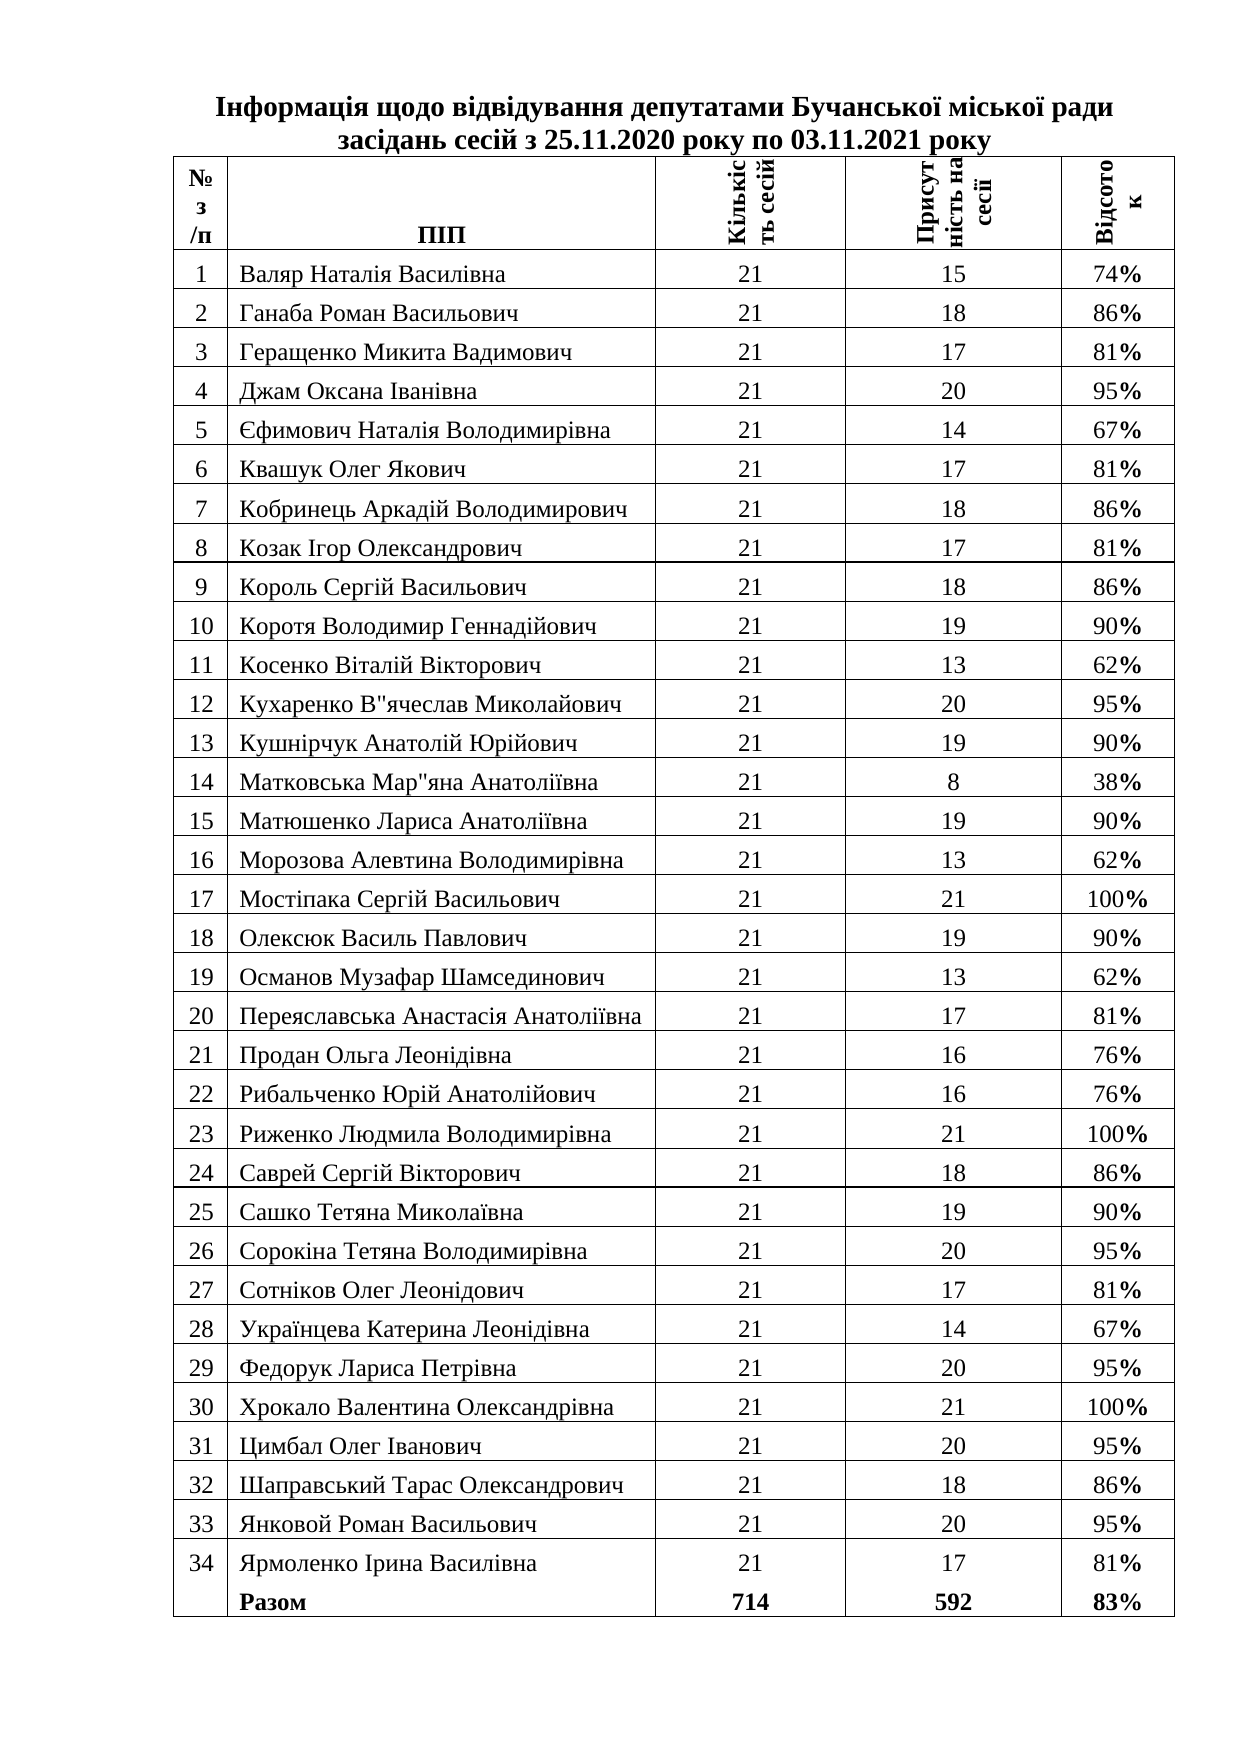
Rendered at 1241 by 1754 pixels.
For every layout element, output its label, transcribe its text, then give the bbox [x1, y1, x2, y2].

table_cell Кушнірчук Анатолій Юрійович [228, 719, 655, 757]
table_cell 62% [1062, 641, 1174, 679]
table_cell Саврей Сергій Вікторович [228, 1149, 655, 1186]
table_cell 95% [1062, 1500, 1174, 1538]
table_cell 17 [846, 445, 1061, 483]
table_cell 13 [846, 641, 1061, 679]
table_cell Переяславська Анастасія Анатоліївна [228, 992, 655, 1030]
table_cell 21 [656, 406, 845, 444]
table_cell Рибальченко Юрій Анатолійович [228, 1070, 655, 1108]
table_cell Кухаренко В"ячеслав Миколайович [228, 680, 655, 718]
table_cell 9 [174, 563, 227, 601]
table_cell 13 [846, 836, 1061, 874]
table_cell 13 [846, 953, 1061, 991]
table_cell 21 [656, 250, 845, 288]
table_cell 17 [846, 524, 1061, 561]
table_cell 86% [1062, 1149, 1174, 1186]
table_cell Мостіпака Сергій Васильович [228, 875, 655, 913]
table_cell 19 [846, 719, 1061, 757]
table_cell 21 [656, 914, 845, 952]
table_cell 62% [1062, 836, 1174, 874]
table_cell 14 [846, 1305, 1061, 1343]
table_cell 16 [846, 1070, 1061, 1108]
table_cell 4 [174, 367, 227, 405]
table_cell 21 [656, 1070, 845, 1108]
table_cell 21 [656, 992, 845, 1030]
table_cell 83% [1062, 1577, 1174, 1616]
table_cell Квашук Олег Якович [228, 445, 655, 483]
table_cell 21 [174, 1031, 227, 1069]
table_cell Джам Оксана Іванівна [228, 367, 655, 405]
table_cell 10 [174, 602, 227, 639]
table_cell Цимбал Олег Іванович [228, 1422, 655, 1460]
table_cell Валяр Наталія Василівна [228, 250, 655, 288]
table_cell 33 [174, 1500, 227, 1538]
table_cell 21 [656, 1227, 845, 1264]
table_cell 8 [846, 758, 1061, 796]
table_cell Українцева Катерина Леонідівна [228, 1305, 655, 1343]
table_cell 16 [846, 1031, 1061, 1069]
table_cell Продан Ольга Леонідівна [228, 1031, 655, 1069]
table_cell 31 [174, 1422, 227, 1460]
table_cell 14 [846, 406, 1061, 444]
table_cell 34 [174, 1539, 227, 1577]
table_cell 18 [846, 289, 1061, 327]
table_cell 62% [1062, 953, 1174, 991]
table_cell 95% [1062, 1422, 1174, 1460]
table_cell 19 [846, 602, 1061, 639]
table_cell 21 [846, 1383, 1061, 1421]
table_cell 17 [846, 992, 1061, 1030]
table_cell Матковська Мар"яна Анатоліївна [228, 758, 655, 796]
table_cell 25 [174, 1188, 227, 1226]
table_cell 27 [174, 1266, 227, 1304]
table_cell 21 [656, 1305, 845, 1343]
table_cell 95% [1062, 1344, 1174, 1382]
table_cell 18 [846, 1461, 1061, 1499]
table_cell 29 [174, 1344, 227, 1382]
table_cell [174, 1577, 227, 1616]
table_cell Шаправський Тарас Олександрович [228, 1461, 655, 1499]
table_cell 15 [174, 797, 227, 835]
table_cell 21 [656, 1188, 845, 1226]
table_cell Козак Ігор Олександрович [228, 524, 655, 561]
table_cell 23 [174, 1109, 227, 1147]
table_cell 95% [1062, 1227, 1174, 1264]
table_cell Риженко Людмила Володимирівна [228, 1109, 655, 1147]
table_cell 21 [846, 1109, 1061, 1147]
table_cell 76% [1062, 1070, 1174, 1108]
table_cell 100% [1062, 1383, 1174, 1421]
table_cell 38% [1062, 758, 1174, 796]
table_cell 13 [174, 719, 227, 757]
table_cell Коротя Володимир Геннадійович [228, 602, 655, 639]
table_cell 5 [174, 406, 227, 444]
table_cell 11 [174, 641, 227, 679]
table_cell 90% [1062, 602, 1174, 639]
table_cell 19 [846, 1188, 1061, 1226]
table_cell 21 [656, 953, 845, 991]
table_cell 90% [1062, 797, 1174, 835]
table_cell 90% [1062, 719, 1174, 757]
table_cell 81% [1062, 445, 1174, 483]
table_cell 21 [656, 836, 845, 874]
table_cell Геращенко Микита Вадимович [228, 328, 655, 366]
table_cell 21 [656, 1539, 845, 1577]
table_cell 3 [174, 328, 227, 366]
table_cell 21 [656, 1149, 845, 1186]
table_cell 21 [656, 367, 845, 405]
table_cell 21 [656, 445, 845, 483]
table_cell 21 [656, 602, 845, 639]
table_cell 81% [1062, 992, 1174, 1030]
table_cell 21 [656, 484, 845, 522]
table_cell 81% [1062, 1266, 1174, 1304]
table_cell Сашко Тетяна Миколаївна [228, 1188, 655, 1226]
table_header Кількість сесій [656, 157, 845, 249]
table_cell 22 [174, 1070, 227, 1108]
table_cell 592 [846, 1577, 1061, 1616]
table_cell 81% [1062, 328, 1174, 366]
table_cell 20 [846, 680, 1061, 718]
table_cell 16 [174, 836, 227, 874]
table_cell 86% [1062, 1461, 1174, 1499]
table_cell 21 [656, 1344, 845, 1382]
table_cell Сотніков Олег Леонідович [228, 1266, 655, 1304]
table_cell 100% [1062, 1109, 1174, 1147]
table_cell 21 [656, 1109, 845, 1147]
table_cell 95% [1062, 367, 1174, 405]
table_cell 21 [656, 524, 845, 561]
table_cell 74% [1062, 250, 1174, 288]
table_cell 17 [846, 1539, 1061, 1577]
table_cell 17 [846, 1266, 1061, 1304]
table_cell 8 [174, 524, 227, 561]
table_cell 26 [174, 1227, 227, 1264]
table_cell 20 [846, 1227, 1061, 1264]
table_cell 6 [174, 445, 227, 483]
table_cell Османов Музафар Шамсединович [228, 953, 655, 991]
table_cell 67% [1062, 406, 1174, 444]
table_cell 20 [846, 1422, 1061, 1460]
table_cell 20 [846, 1344, 1061, 1382]
table_cell 17 [846, 328, 1061, 366]
table_cell 1 [174, 250, 227, 288]
table_cell 18 [846, 1149, 1061, 1186]
table_cell 21 [656, 797, 845, 835]
table_cell 20 [846, 367, 1061, 405]
table_cell 21 [656, 680, 845, 718]
table_cell 20 [174, 992, 227, 1030]
table_cell Федорук Лариса Петрівна [228, 1344, 655, 1382]
table_cell 21 [656, 289, 845, 327]
table_header Відсоток [1062, 157, 1174, 249]
table_cell 12 [174, 680, 227, 718]
table_cell Олексюк Василь Павлович [228, 914, 655, 952]
table_cell Разом [228, 1577, 655, 1616]
table_cell 76% [1062, 1031, 1174, 1069]
table_cell 81% [1062, 1539, 1174, 1577]
table_cell 21 [656, 641, 845, 679]
table_cell Косенко Віталій Вікторович [228, 641, 655, 679]
table_cell Король Сергій Васильович [228, 563, 655, 601]
text Інформація щодо відвідування депутатами Бучанської міської ради засідань сесій з 25.11.2020 року по 03.11.2021 року [177, 89, 1152, 156]
table_cell 81% [1062, 524, 1174, 561]
table_cell 28 [174, 1305, 227, 1343]
table_cell 18 [174, 914, 227, 952]
table_cell 86% [1062, 484, 1174, 522]
table_cell 714 [656, 1577, 845, 1616]
table_cell 21 [656, 328, 845, 366]
table_cell 24 [174, 1149, 227, 1186]
table_cell 90% [1062, 914, 1174, 952]
table_cell Хрокало Валентина Олександрівна [228, 1383, 655, 1421]
table_cell 18 [846, 484, 1061, 522]
table_cell Ярмоленко Ірина Василівна [228, 1539, 655, 1577]
table_cell 21 [846, 875, 1061, 913]
table_cell 14 [174, 758, 227, 796]
table_cell 100% [1062, 875, 1174, 913]
table_cell 21 [656, 1383, 845, 1421]
table_cell 21 [656, 719, 845, 757]
table_cell 2 [174, 289, 227, 327]
table_cell Єфимович Наталія Володимирівна [228, 406, 655, 444]
table_cell 67% [1062, 1305, 1174, 1343]
table_header № з/п [174, 157, 227, 249]
table_cell 95% [1062, 680, 1174, 718]
table_cell 19 [174, 953, 227, 991]
table_header ПІП [228, 157, 655, 249]
table_cell Сорокіна Тетяна Володимирівна [228, 1227, 655, 1264]
table_cell 7 [174, 484, 227, 522]
table_cell 20 [846, 1500, 1061, 1538]
table_cell 21 [656, 1500, 845, 1538]
table_cell Морозова Алевтина Володимирівна [228, 836, 655, 874]
table_cell Ганаба Роман Васильович [228, 289, 655, 327]
table_cell 17 [174, 875, 227, 913]
table_cell 21 [656, 875, 845, 913]
table_cell 15 [846, 250, 1061, 288]
table_cell 90% [1062, 1188, 1174, 1226]
table_cell 86% [1062, 289, 1174, 327]
table_cell 30 [174, 1383, 227, 1421]
table_cell 19 [846, 914, 1061, 952]
table_cell 32 [174, 1461, 227, 1499]
table_cell 19 [846, 797, 1061, 835]
table_cell Кобринець Аркадій Володимирович [228, 484, 655, 522]
table_cell Янковой Роман Васильович [228, 1500, 655, 1538]
table_cell Матюшенко Лариса Анатоліївна [228, 797, 655, 835]
table_cell 18 [846, 563, 1061, 601]
table_cell 21 [656, 1422, 845, 1460]
table_cell 21 [656, 758, 845, 796]
table_cell 21 [656, 1461, 845, 1499]
table_cell 86% [1062, 563, 1174, 601]
table_cell 21 [656, 1031, 845, 1069]
table_header Присутність на сесії [846, 157, 1061, 249]
table_cell 21 [656, 1266, 845, 1304]
table_cell 21 [656, 563, 845, 601]
